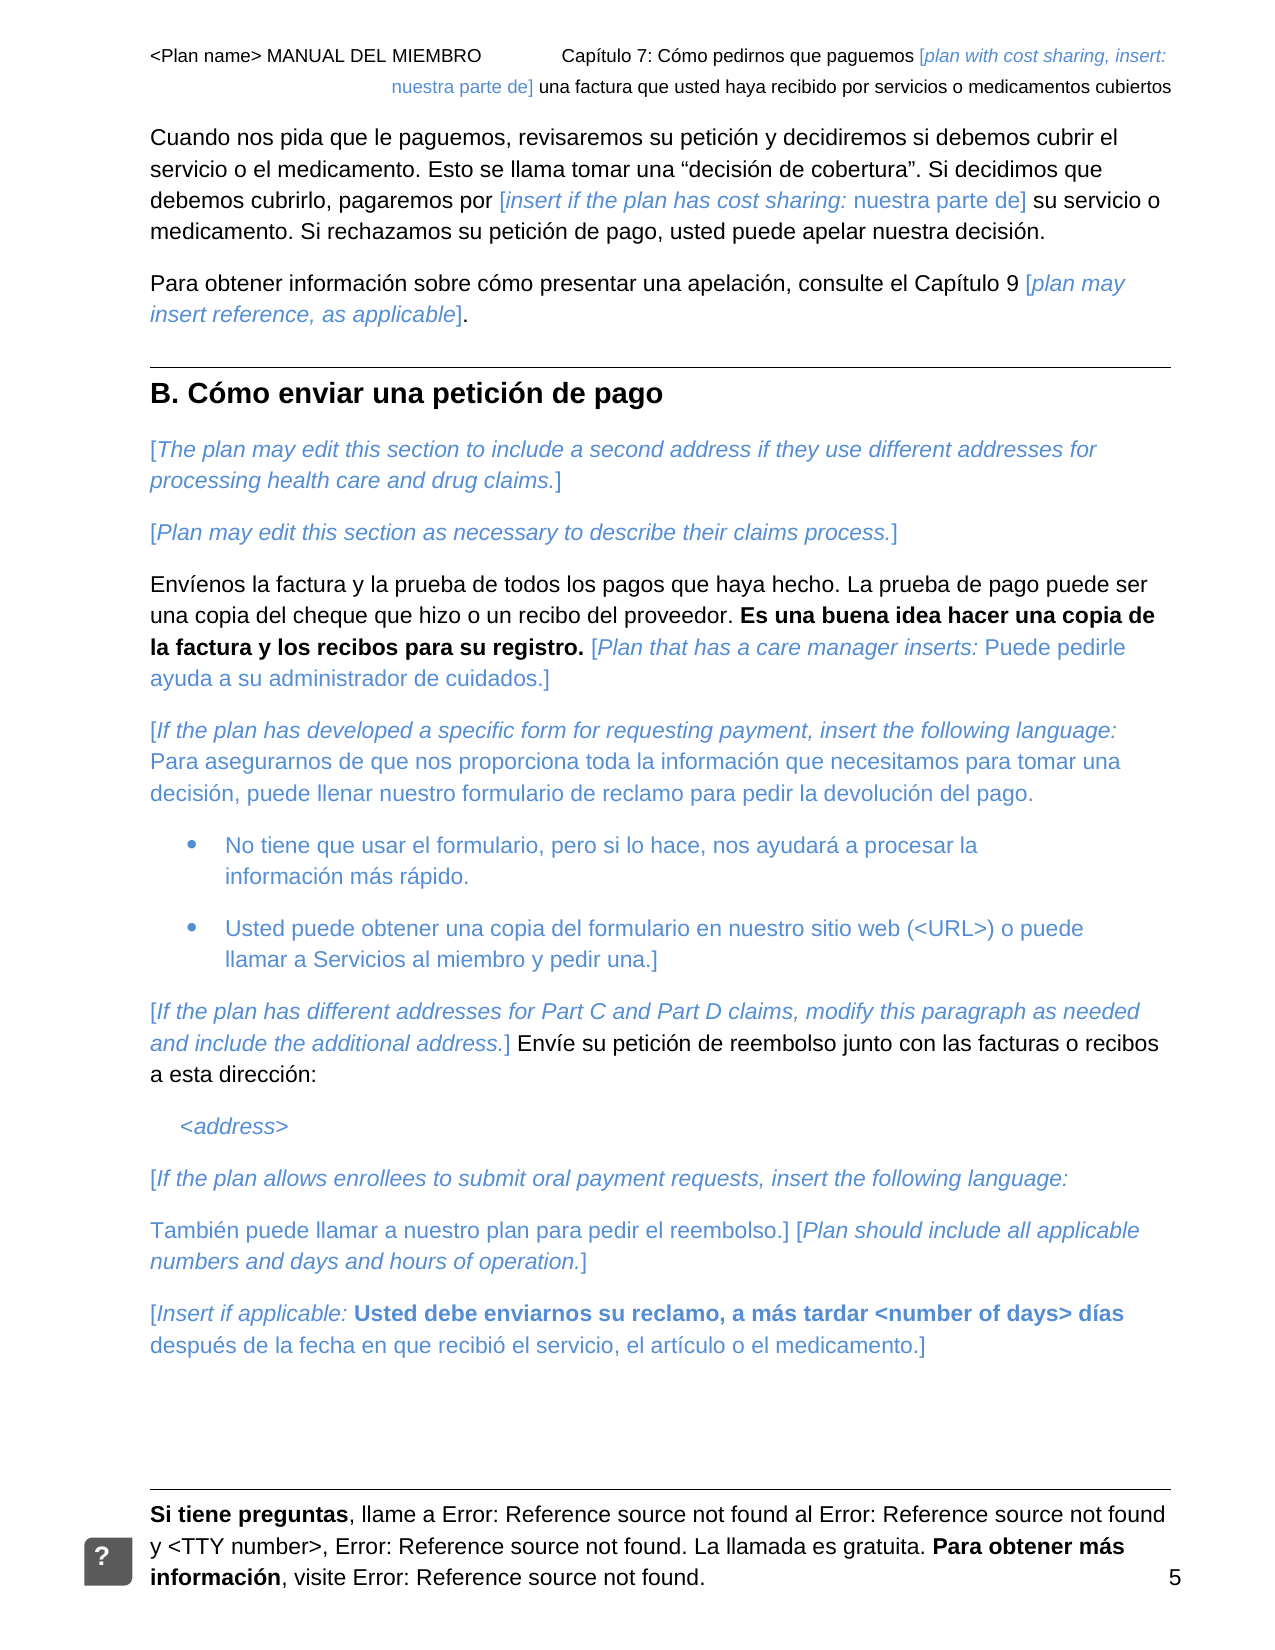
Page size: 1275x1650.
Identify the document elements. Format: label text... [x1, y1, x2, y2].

list Usted puede obtener una copia del formulario en nuestro sitio web (<URL>) o puede llamar a Servicios al miembro y pedir una.] [187, 911, 1096, 974]
text <address> [180, 1109, 1171, 1141]
text Envíenos la factura y la prueba de todos los pagos que haya hecho. La prueba de pago puede ser una copia del cheque que hizo o un recibo del proveedor. Es una buena idea hacer una copia de la factura y los recibos para su registro. [Plan that has a care manager inserts: Puede pedirle ayuda a su administrador de cuidados.] [150, 568, 1171, 693]
text Cuando nos pida que le paguemos, revisaremos su petición y decidiremos si debemos cubrir el servicio o el medicamento. Esto se llama tomar una “decisión de cobertura”. Si decidimos que debemos cubrirlo, pagaremos por [insert if the plan has cost sharing: nuestra parte de] su servicio o medicamento. Si rechazamos su petición de pago, usted puede apelar nuestra decisión. [150, 121, 1171, 246]
text [If the plan has different addresses for Part C and Part D claims, modify this paragraph as needed and include the additional address.] Envíe su petición de reembolso junto con las facturas o recibos a esta dirección: [150, 995, 1171, 1088]
text También puede llamar a nuestro plan para pedir el reembolso.] [Plan should include all applicable numbers and days and hours of operation.] [150, 1213, 1171, 1276]
text [Insert if applicable: Usted debe enviarnos su reclamo, a más tardar <number of days> días después de la fecha en que recibió el servicio, el artículo o el medicamento.] [150, 1297, 1171, 1359]
text [Plan may edit this section as necessary to describe their claims process.] [150, 516, 1171, 547]
text [If the plan has developed a specific form for requesting payment, insert the following language: Para asegurarnos de que nos proporciona toda la información que necesitamos para tomar una decisión, puede llenar nuestro formulario de reclamo para pedir la devolución del pago. [150, 713, 1171, 807]
text Para obtener información sobre cómo presentar una apelación, consulte el Capítulo 9 [plan may insert reference, as applicable]. [150, 267, 1171, 329]
list No tiene que usar el formulario, pero si lo hace, nos ayudará a procesar la información más rápido. [187, 828, 1096, 891]
text [The plan may edit this section to include a second address if they use different addresses for processing health care and drug claims.] [150, 432, 1171, 495]
text [If the plan allows enrollees to submit oral payment requests, insert the following language: [150, 1161, 1171, 1193]
subtitle Cómo enviar una petición de pago [150, 368, 1171, 411]
